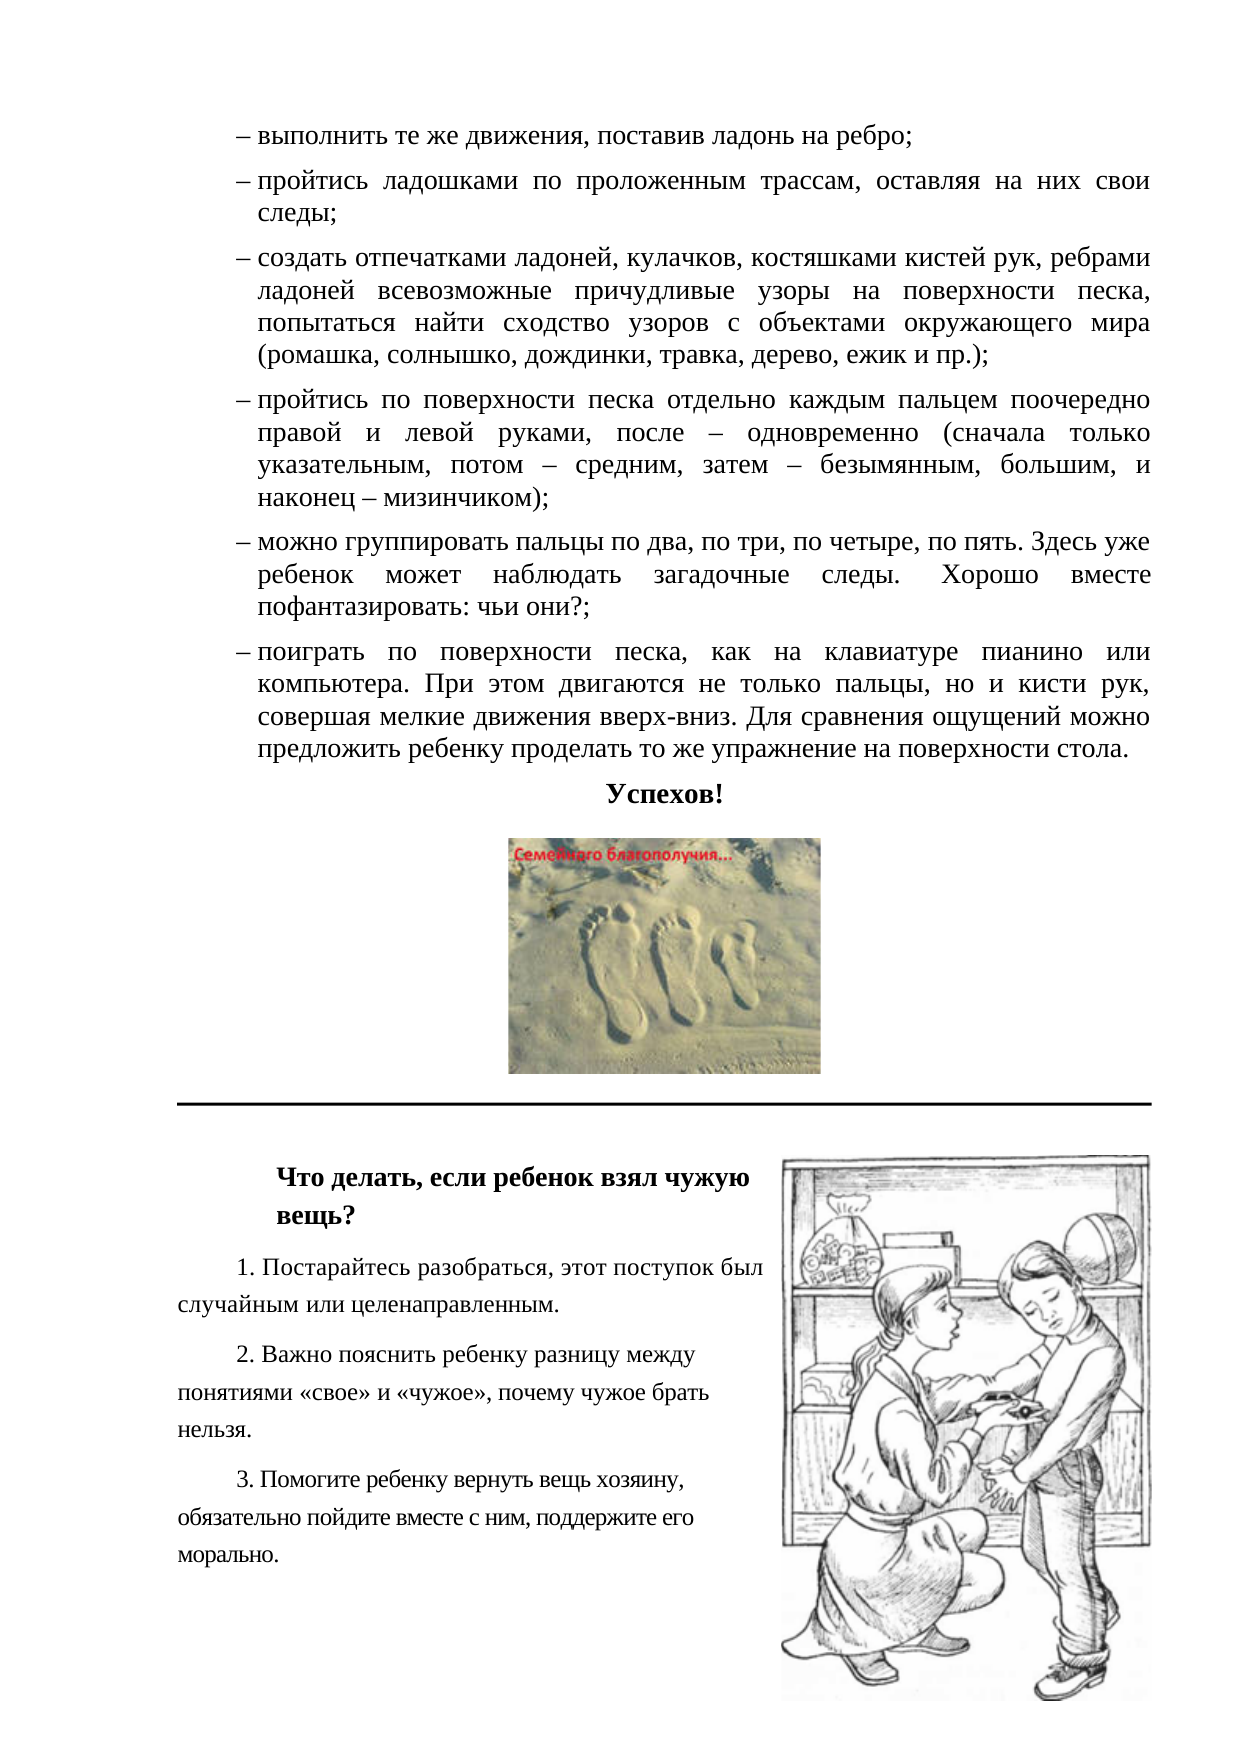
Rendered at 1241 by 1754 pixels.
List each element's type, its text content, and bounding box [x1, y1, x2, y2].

text – выполнить те же движения, поставив ладонь на ребро; [236, 118, 1152, 151]
text – пройтись по поверхности песка отдельно каждым пальцем поочередно правой и левой руками, после – одновременно (сначала только указательным, потом – средним, затем – безымянным, большим, и наконец – мизинчиком); [236, 382, 1152, 512]
text Успехов! [177, 776, 1152, 810]
text Что делать, если ребенок взял чужую вещь? [276, 1155, 781, 1230]
picture [508, 838, 821, 1074]
text – можно группировать пальцы по два, по три, по четыре, по пять. Здесь уже ребенок может наблюдать загадочные следы. Хорошо вместе пофантазировать: чьи они?; [236, 524, 1152, 622]
text 3. Помогите ребенку вернуть вещь хозяину, обязательно пойдите вместе с ним, поддержите его морально. [177, 1455, 781, 1568]
text – создать отпечатками ладоней, кулачков, костяшками кистей рук, ребрами ладоней всевозможные причудливые узоры на поверхности песка, попытаться найти сходство узоров с объектами окружающего мира (ромашка, солнышко, дождинки, травка, дерево, ежик и пр.); [236, 240, 1152, 370]
text – поиграть по поверхности песка, как на клавиатуре пианино или компьютера. При этом двигаются не только пальцы, но и кисти рук, совершая мелкие движения вверх-вниз. Для сравнения ощущений можно предложить ребенку проделать то же упражнение на поверхности стола. [236, 634, 1152, 764]
text 1. Постарайтесь разобраться, этот поступок был случайным или целенаправленным. [177, 1243, 781, 1318]
picture [781, 1155, 1152, 1701]
text 2. Важно пояснить ребенку разницу между понятиями «свое» и «чужое», почему чужое брать нельзя. [177, 1330, 781, 1443]
text – пройтись ладошками по проложенным трассам, оставляя на них свои следы; [236, 163, 1152, 228]
